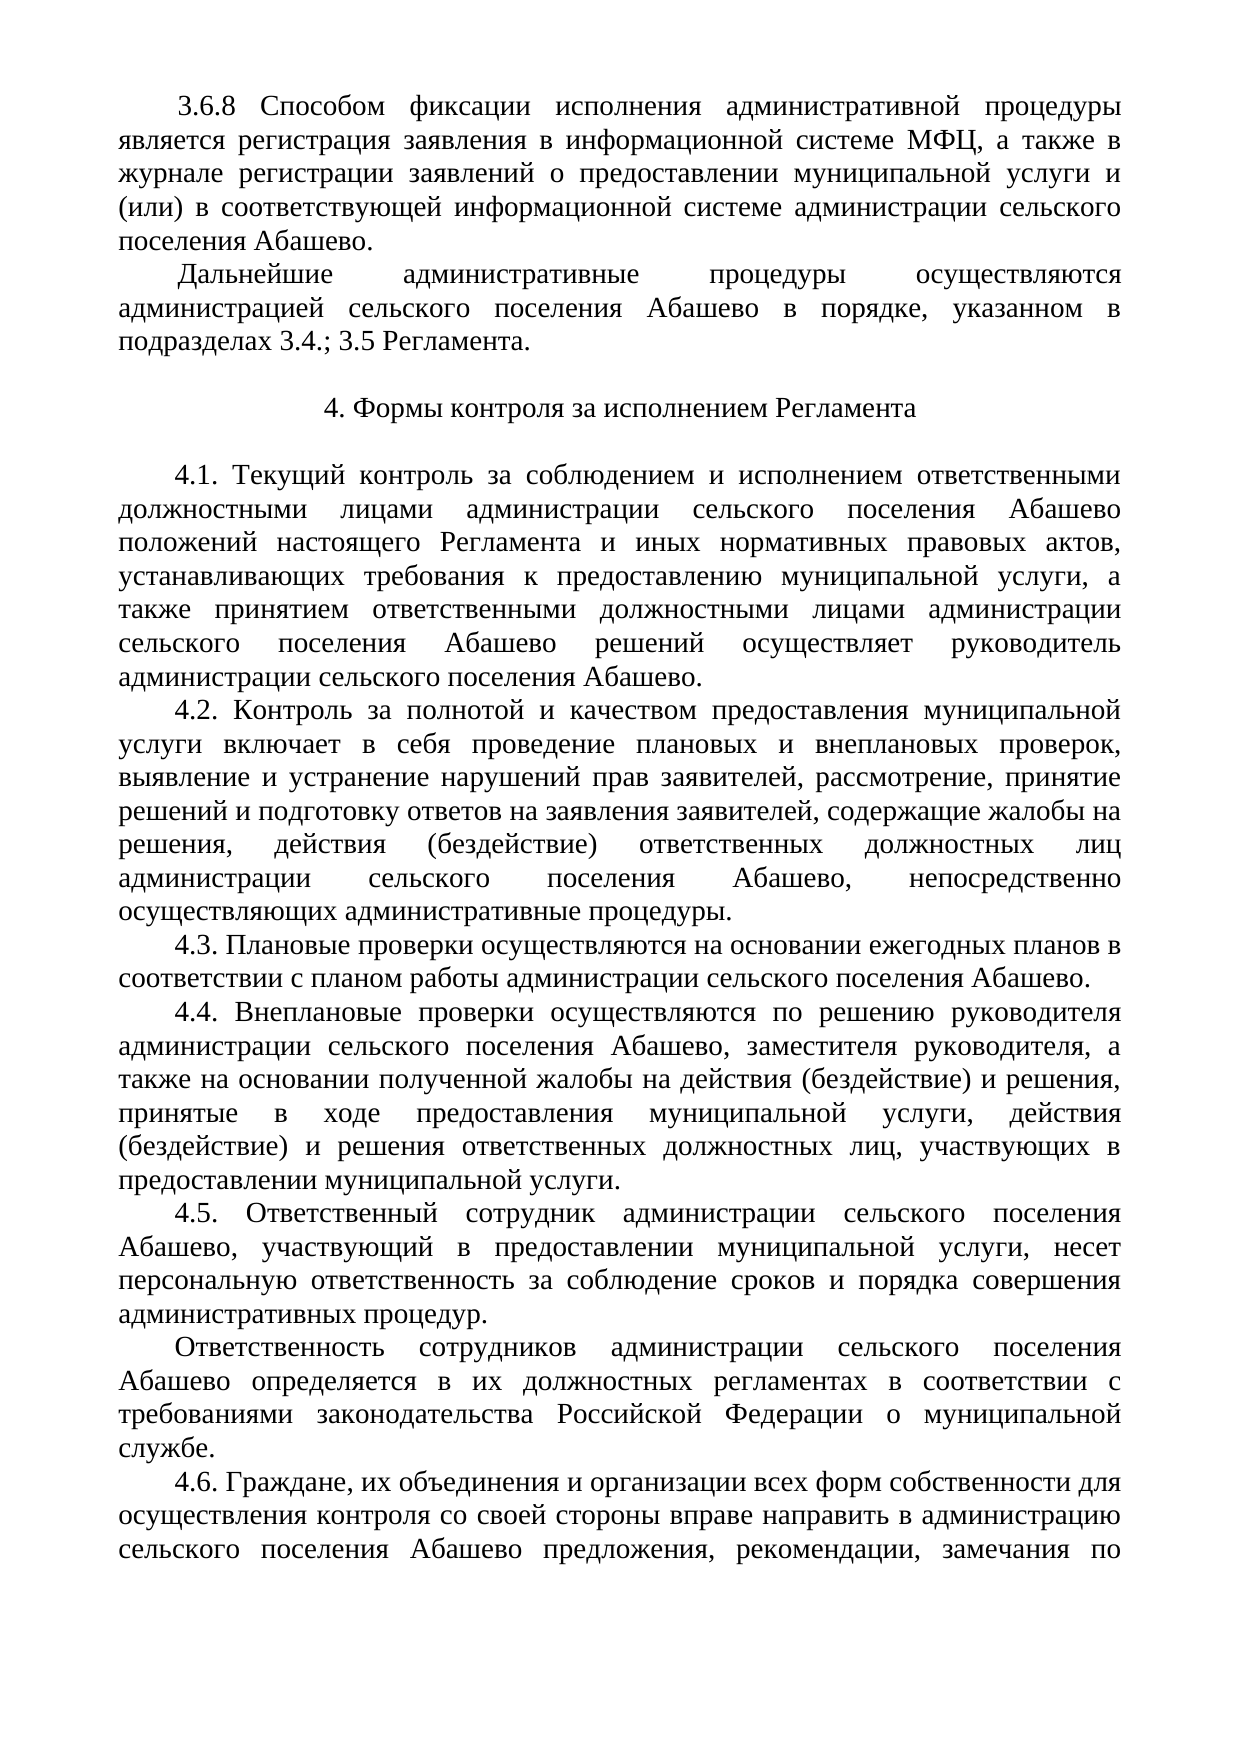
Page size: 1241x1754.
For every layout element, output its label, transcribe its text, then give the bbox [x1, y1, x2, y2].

text 4.5. Ответственный сотрудник администрации сельского поселения Абашево, участвующий в предоставлении муниципальной услуги, несет персональную ответственность за соблюдение сроков и порядка совершения административных процедур. [118, 1195, 1122, 1329]
text Дальнейшие административные процедуры осуществляются администрацией сельского поселения Абашево в порядке, указанном в подразделах 3.4.; 3.5 Регламента. [118, 256, 1122, 357]
text 4.4. Внеплановые проверки осуществляются по решению руководителя администрации сельского поселения Абашево, заместителя руководителя, а также на основании полученной жалобы на действия (бездействие) и решения, принятые в ходе предоставления муниципальной услуги, действия (бездействие) и решения ответственных должностных лиц, участвующих в предоставлении муниципальной услуги. [118, 994, 1122, 1195]
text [118, 1464, 1122, 1564]
text 4.2. Контроль за полнотой и качеством предоставления муниципальной услуги включает в себя проведение плановых и внеплановых проверок, выявление и устранение нарушений прав заявителей, рассмотрение, принятие решений и подготовку ответов на заявления заявителей, содержащие жалобы на решения, действия (бездействие) ответственных должностных лиц администрации сельского поселения Абашево, непосредственно осуществляющих административные процедуры. [118, 692, 1122, 927]
text 3.6.8 Способом фиксации исполнения административной процедуры является регистрация заявления в информационной системе МФЦ, а также в журнале регистрации заявлений о предоставлении муниципальной услуги и (или) в соответствующей информационной системе администрации сельского поселения Абашево. [118, 88, 1122, 256]
text 4. Формы контроля за исполнением Регламента [118, 390, 1122, 424]
text Ответственность сотрудников администрации сельского поселения Абашево определяется в их должностных регламентах в соответствии с требованиями законодательства Российской Федерации о муниципальной службе. [118, 1329, 1122, 1464]
text 4.3. Плановые проверки осуществляются на основании ежегодных планов в соответствии с планом работы администрации сельского поселения Абашево. [118, 927, 1122, 994]
text 4.1. Текущий контроль за соблюдением и исполнением ответственными должностными лицами администрации сельского поселения Абашево положений настоящего Регламента и иных нормативных правовых актов, устанавливающих требования к предоставлению муниципальной услуги, а также принятием ответственными должностными лицами администрации сельского поселения Абашево решений осуществляет руководитель администрации сельского поселения Абашево. [118, 457, 1122, 692]
